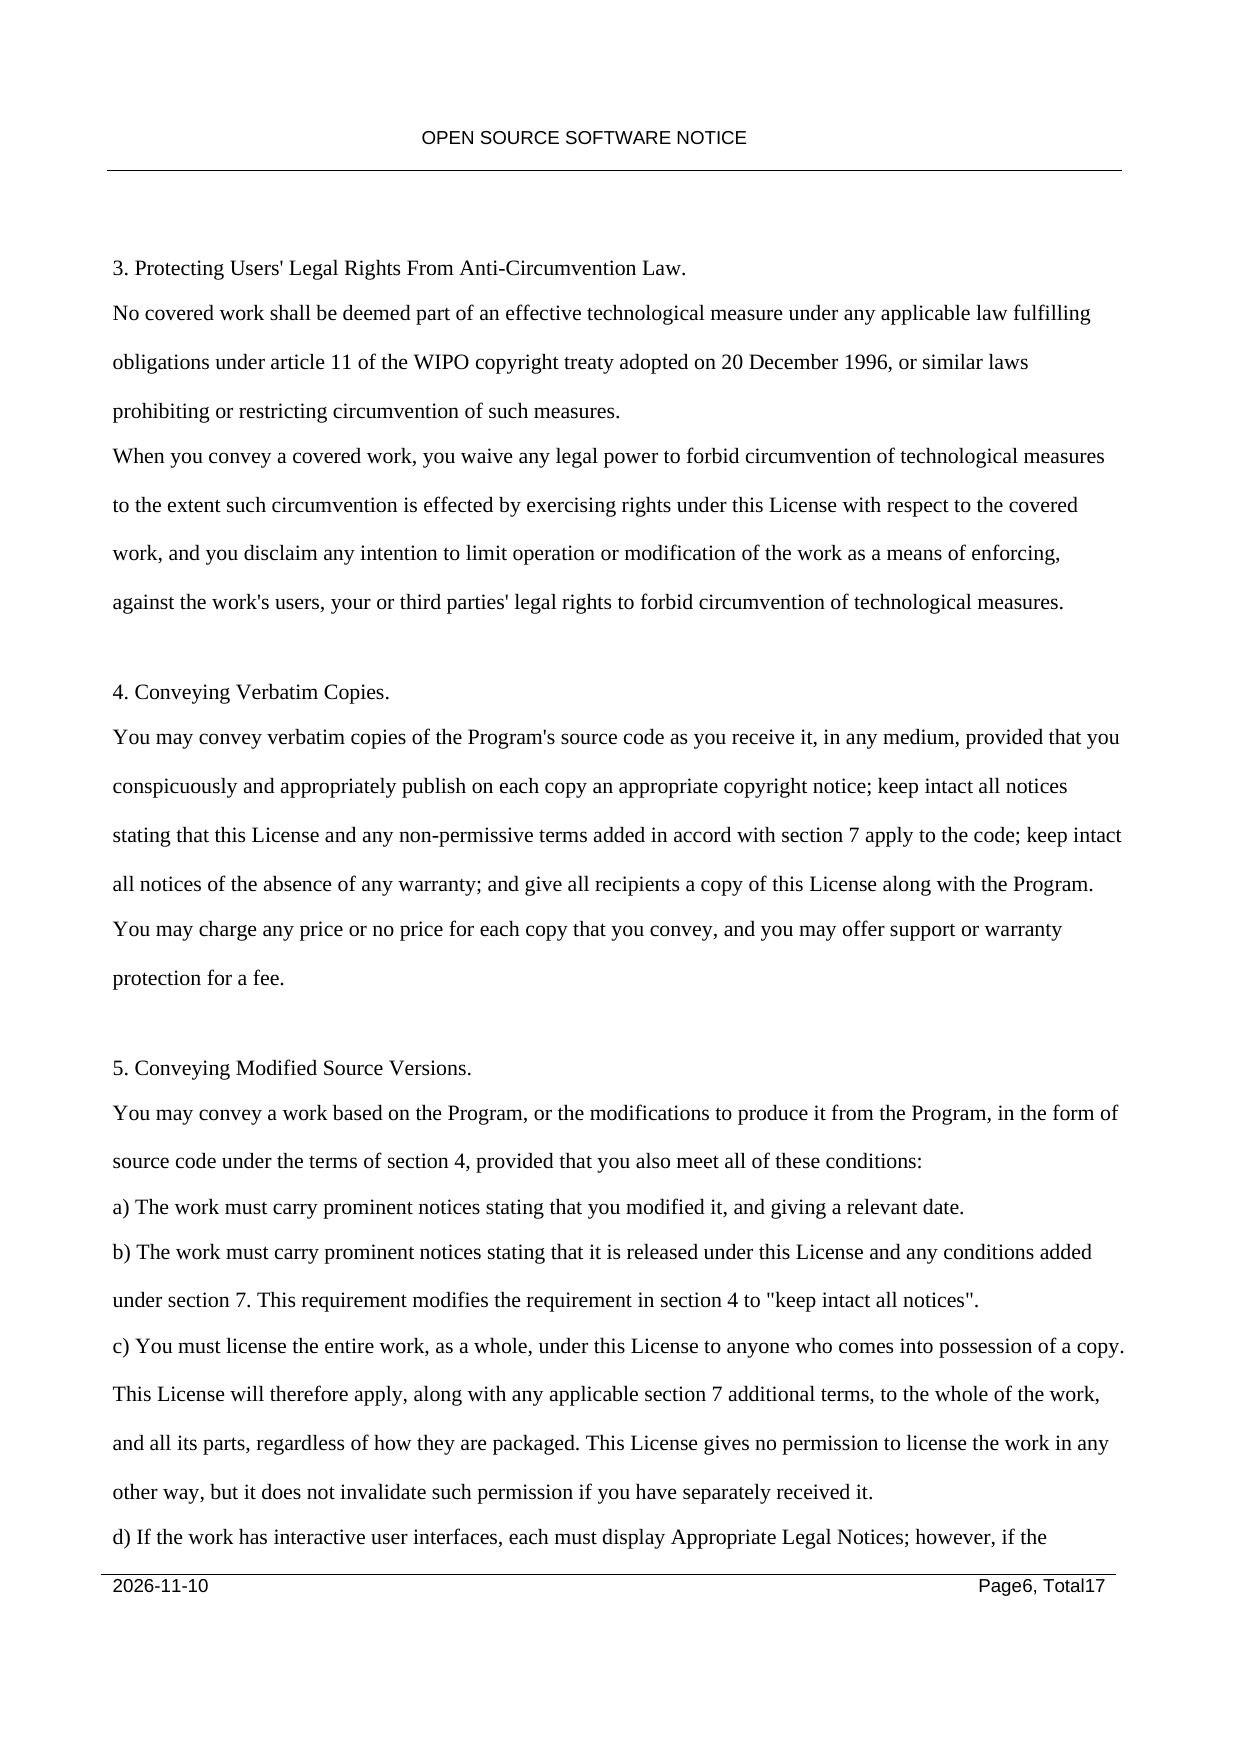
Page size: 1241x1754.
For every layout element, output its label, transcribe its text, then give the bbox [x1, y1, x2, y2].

text You may convey a work based on the Program, or the modifications to produce it from the Program, in the form of source code under the terms of section 4, provided that you also meet all of these conditions: [112, 1096, 1128, 1177]
text 4. Conveying Verbatim Copies. [112, 676, 1128, 708]
text No covered work shall be deemed part of an effective technological measure under any applicable law fulfilling obligations under article 11 of the WIPO copyright treaty adopted on 20 December 1996, or similar laws prohibiting or restricting circumvention of such measures. [112, 297, 1128, 427]
text b) The work must carry prominent notices stating that it is released under this License and any conditions added under section 7. This requirement modifies the requirement in section 4 to "keep intact all notices". [112, 1235, 1128, 1316]
text 3. Protecting Users' Legal Rights From Anti-Circumvention Law. [112, 251, 1128, 284]
text 5. Conveying Modified Source Versions. [112, 1051, 1128, 1083]
text You may convey verbatim copies of the Program's source code as you receive it, in any medium, provided that you conspicuously and appropriately publish on each copy an appropriate copyright notice; keep intact all notices stating that this License and any non-permissive terms added in accord with section 7 apply to the code; keep intact all notices of the absence of any warranty; and give all recipients a copy of this License along with the Program. [112, 721, 1128, 899]
text c) You must license the entire work, as a whole, under this License to anyone who comes into possession of a copy. This License will therefore apply, along with any applicable section 7 additional terms, to the whole of the work, and all its parts, regardless of how they are packaged. This License gives no permission to license the work in any other way, but it does not invalidate such permission if you have separately received it. [112, 1329, 1128, 1508]
text You may charge any price or no price for each copy that you convey, and you may offer support or warranty protection for a fee. [112, 912, 1128, 993]
text a) The work must carry prominent notices stating that you modified it, and giving a relevant date. [112, 1190, 1128, 1222]
text When you convey a covered work, you waive any legal power to forbid circumvention of technological measures to the extent such circumvention is effected by exercising rights under this License with respect to the covered work, and you disclaim any intention to limit operation or modification of the work as a means of enforcing, against the work's users, your or third parties' legal rights to forbid circumvention of technological measures. [112, 439, 1128, 618]
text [112, 1520, 1128, 1553]
